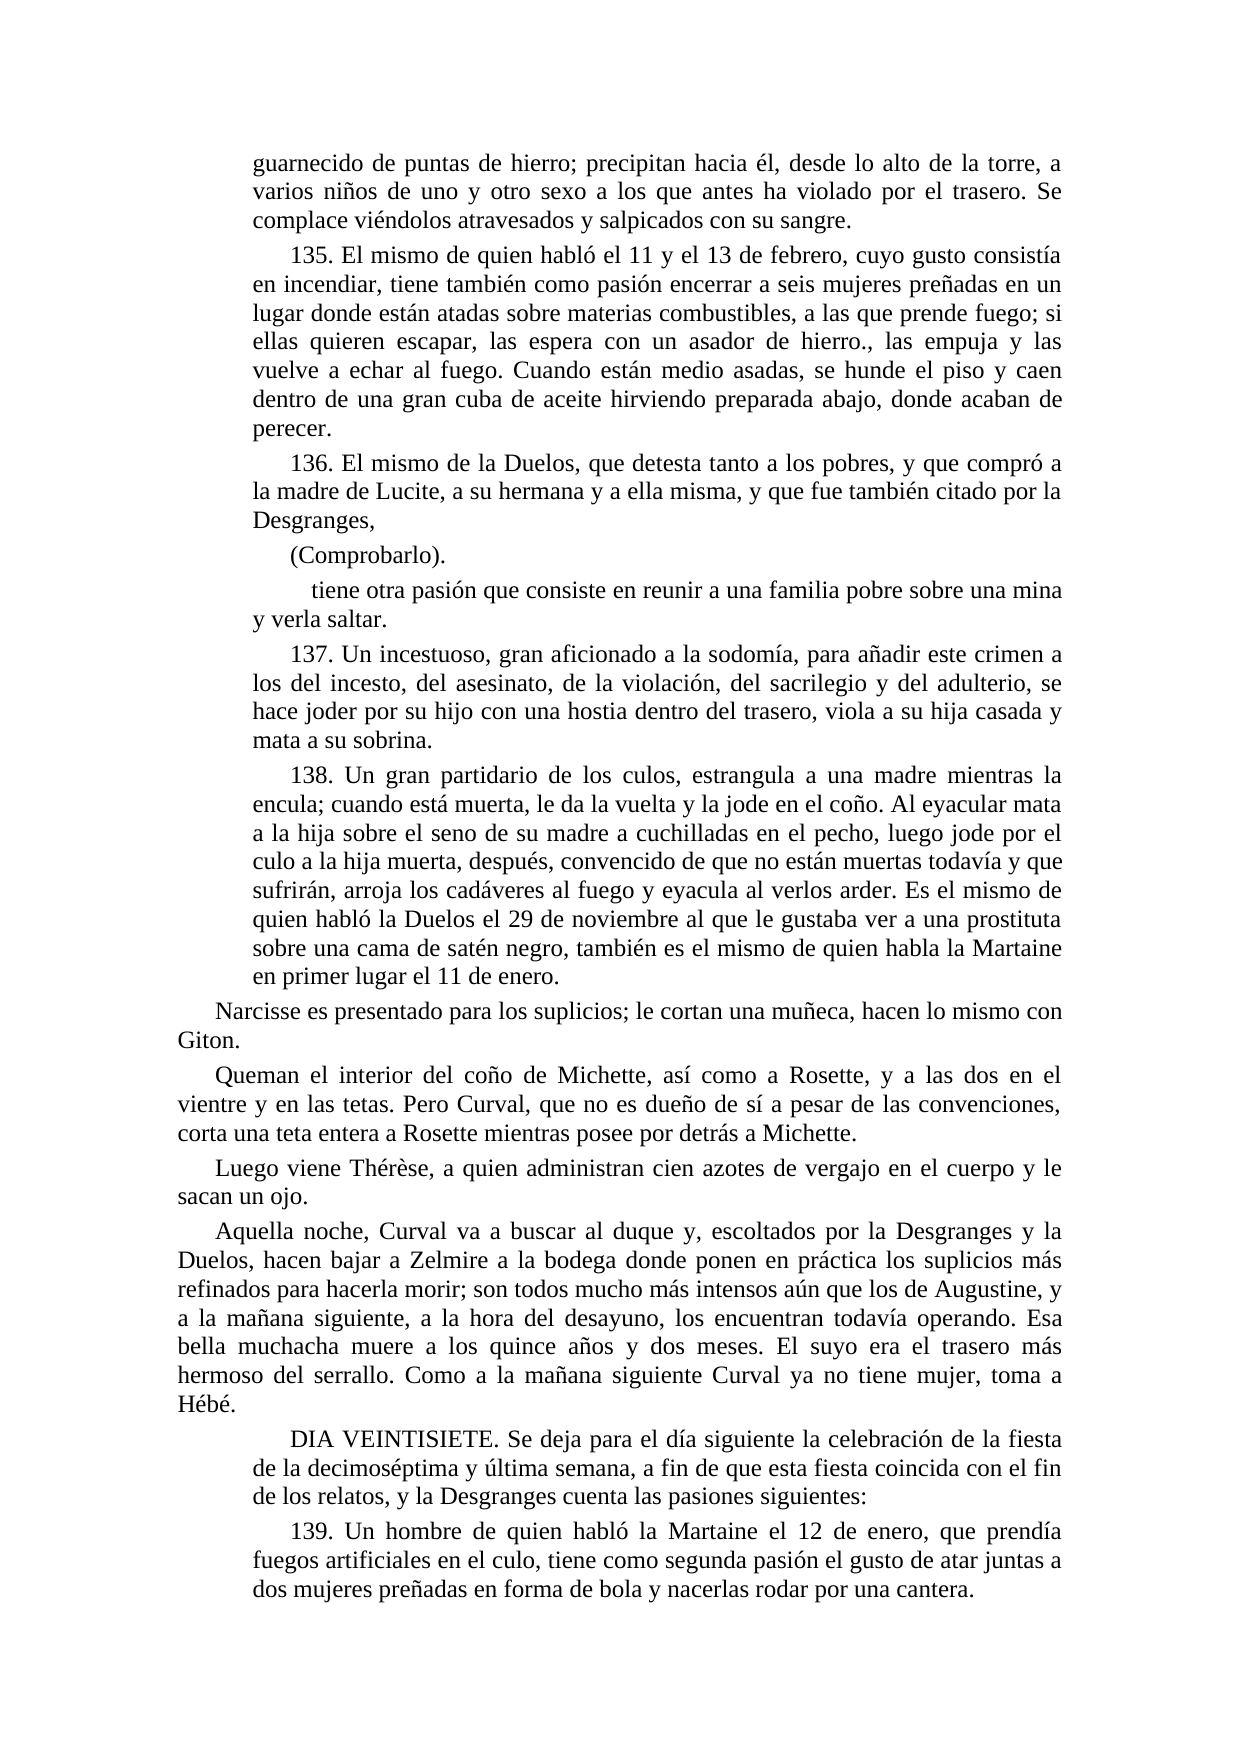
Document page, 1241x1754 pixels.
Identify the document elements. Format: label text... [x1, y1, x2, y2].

text Narcisse es presentado para los suplicios; le cortan una muñeca, hacen lo mismo con Giton. [177, 996, 1063, 1054]
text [252, 148, 1063, 234]
text (Comprobarlo). [252, 540, 1063, 569]
text DIA VEINTISIETE. Se deja para el día siguiente la celebración de la fiesta de la decimoséptima y última semana, a fin de que esta fiesta coincida con el fin de los relatos, y la Desgranges cuenta las pasiones siguientes: [252, 1424, 1063, 1510]
text 139. Un hombre de quien habló la Martaine el 12 de enero, que prendía fuegos artificiales en el culo, tiene como segunda pasión el gusto de atar juntas a dos mujeres preñadas en forma de bola y nacerlas rodar por una cantera. [252, 1516, 1063, 1603]
text 137. Un incestuoso, gran aficionado a la sodomía, para añadir este crimen a los del incesto, del asesinato, de la violación, del sacrilegio y del adulterio, se hace joder por su hijo con una hostia dentro del trasero, viola a su hija casada y mata a su sobrina. [252, 639, 1063, 754]
text 136. El mismo de la Duelos, que detesta tanto a los pobres, y que compró a la madre de Lucite, a su hermana y a ella misma, y que fue también citado por la Desgranges, [252, 448, 1063, 534]
text tiene otra pasión que consiste en reunir a una familia pobre sobre una mina y verla saltar. [252, 575, 1063, 633]
text Queman el interior del coño de Michette, así como a Rosette, y a las dos en el vientre y en las tetas. Pero Curval, que no es dueño de sí a pesar de las convenciones, corta una teta entera a Rosette mientras posee por detrás a Michette. [177, 1060, 1063, 1146]
text 138. Un gran partidario de los culos, estrangula a una madre mientras la encula; cuando está muerta, le da la vuelta y la jode en el coño. Al eyacular mata a la hija sobre el seno de su madre a cuchilladas en el pecho, luego jode por el culo a la hija muerta, después, convencido de que no están muertas todavía y que sufrirán, arroja los cadáveres al fuego y eyacula al verlos arder. Es el mismo de quien habló la Duelos el 29 de noviembre al que le gustaba ver a una prostituta sobre una cama de satén negro, también es el mismo de quien habla la Martaine en primer lugar el 11 de enero. [252, 760, 1063, 990]
text 135. El mismo de quien habló el 11 y el 13 de febrero, cuyo gusto consistía en incendiar, tiene también como pasión encerrar a seis mujeres preñadas en un lugar donde están atadas sobre materias combustibles, a las que prende fuego; si ellas quieren escapar, las espera con un asador de hierro., las empuja y las vuelve a echar al fuego. Cuando están medio asadas, se hunde el piso y caen dentro de una gran cuba de aceite hirviendo preparada abajo, donde acaban de perecer. [252, 240, 1063, 441]
text Luego viene Thérèse, a quien administran cien azotes de vergajo en el cuerpo y le sacan un ojo. [177, 1153, 1063, 1210]
text Aquella noche, Curval va a buscar al duque y, escoltados por la Desgranges y la Duelos, hacen bajar a Zelmire a la bodega donde ponen en práctica los suplicios más refinados para hacerla morir; son todos mucho más intensos aún que los de Augustine, y a la mañana siguiente, a la hora del desayuno, los encuentran todavía operando. Esa bella muchacha muere a los quince años y dos meses. El suyo era el trasero más hermoso del serrallo. Como a la mañana siguiente Curval ya no tiene mujer, toma a Hébé. [177, 1216, 1063, 1418]
